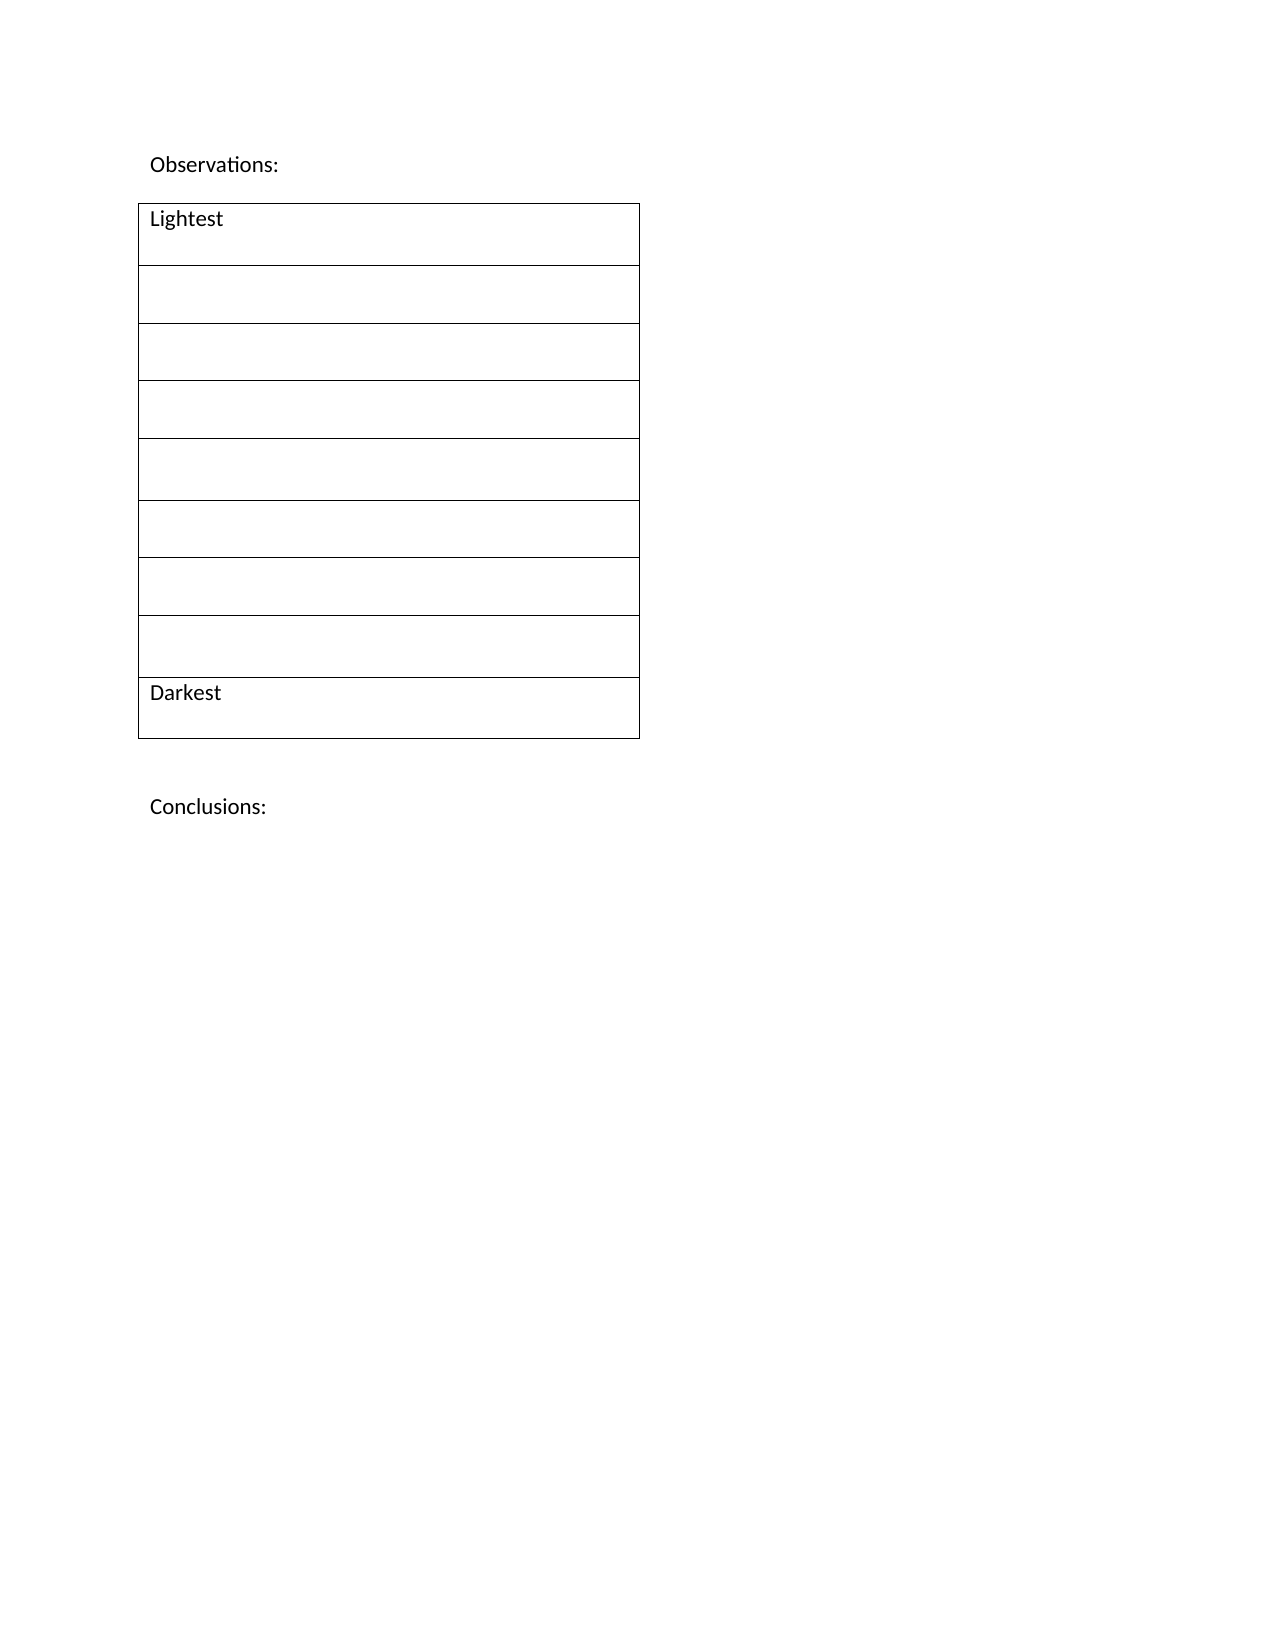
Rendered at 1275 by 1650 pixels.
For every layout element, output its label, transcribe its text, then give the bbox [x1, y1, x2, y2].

table_cell [139, 616, 639, 677]
table_cell [139, 266, 639, 322]
table_cell [139, 324, 639, 380]
table_cell [139, 558, 639, 615]
table_header Lightest [139, 204, 639, 265]
text Observations: [150, 150, 1125, 178]
table_cell Darkest [139, 678, 639, 738]
table_cell [139, 381, 639, 438]
text Conclusions: [150, 792, 1125, 820]
table_cell [139, 439, 639, 499]
table_cell [139, 501, 639, 557]
